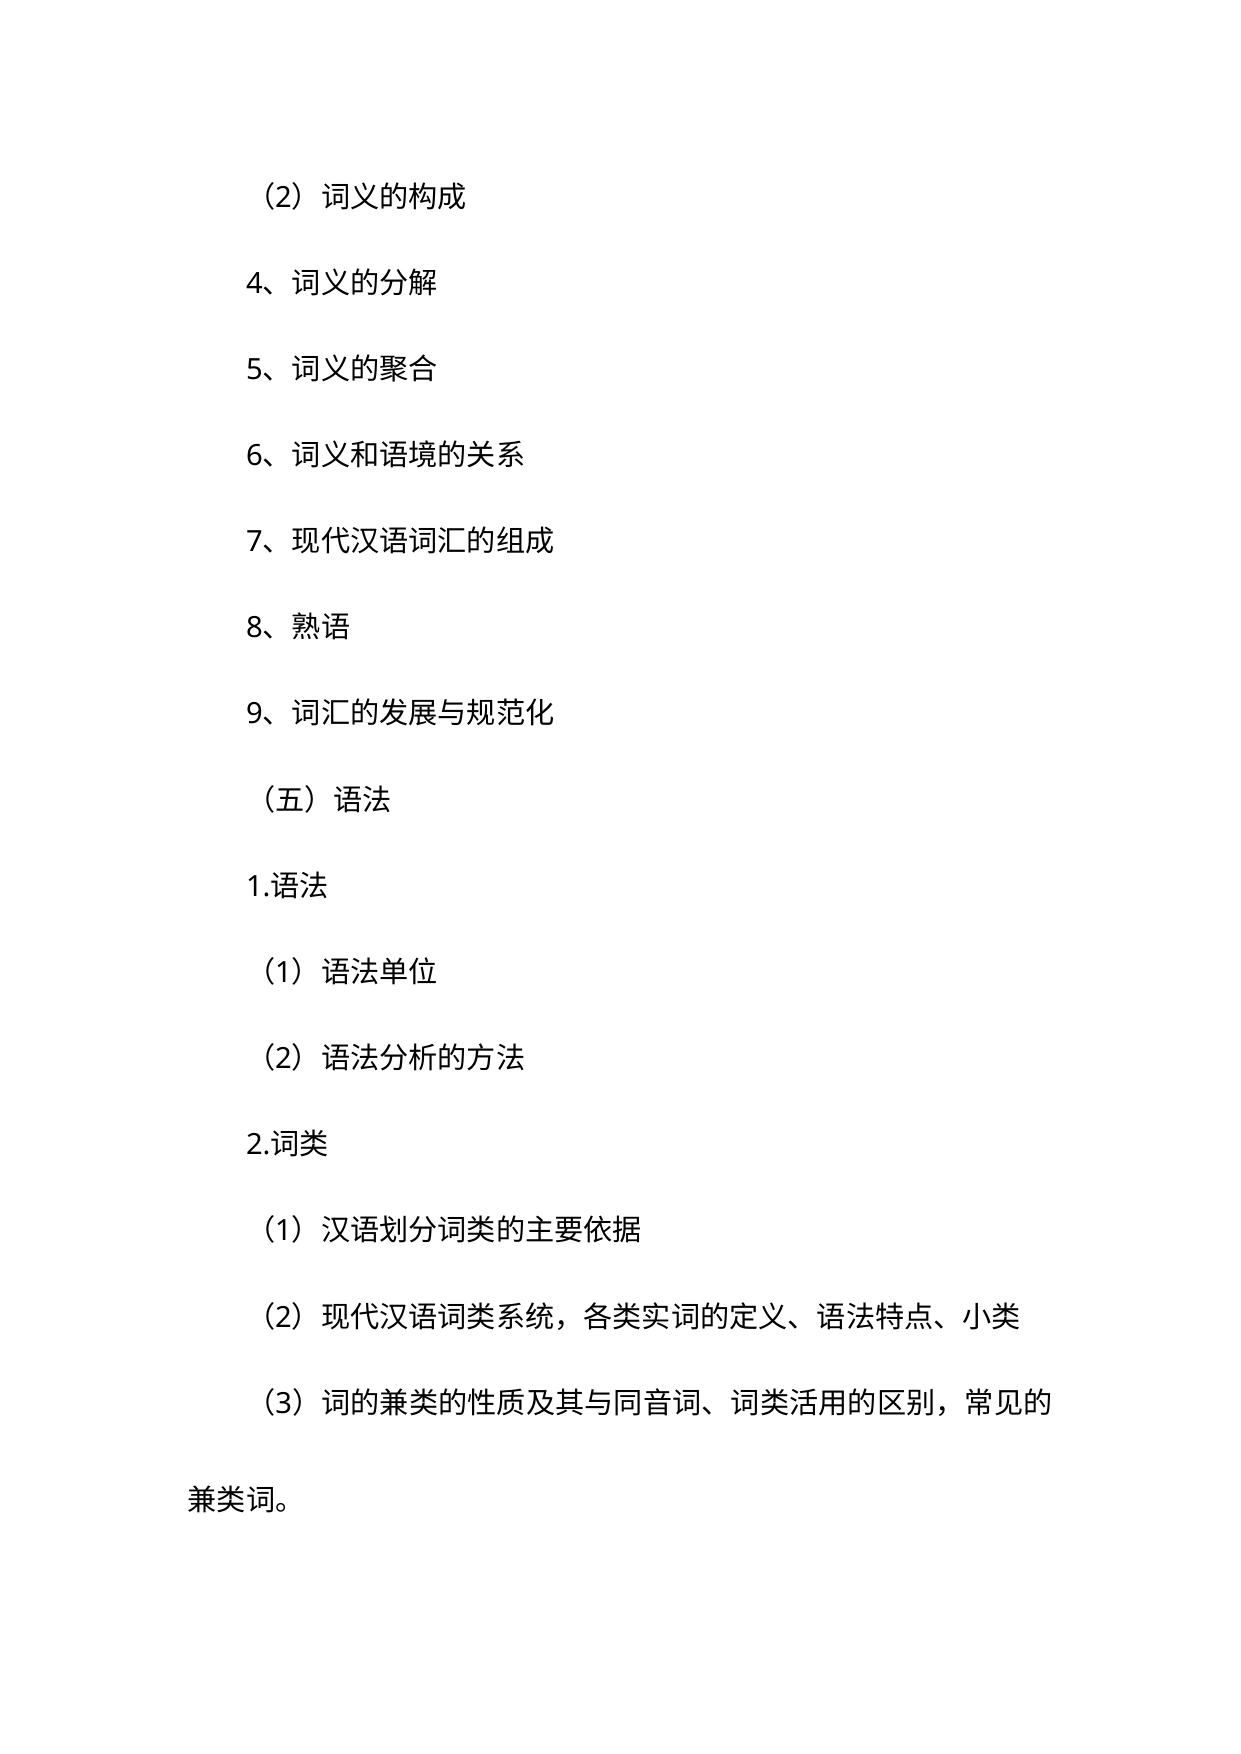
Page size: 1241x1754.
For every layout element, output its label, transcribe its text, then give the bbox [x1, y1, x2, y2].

text （2）语法分析的方法 [187, 1023, 1053, 1088]
text 2.词类 [187, 1109, 1053, 1174]
text 9、词汇的发展与规范化 [187, 679, 1053, 744]
text （2）现代汉语词类系统，各类实词的定义、语法特点、小类 [187, 1282, 1053, 1347]
text （2）词义的构成 [187, 162, 1053, 227]
text 7、现代汉语词汇的组成 [187, 507, 1053, 572]
text 8、熟语 [187, 593, 1053, 658]
text 6、词义和语境的关系 [187, 420, 1053, 485]
text （1）语法单位 [187, 937, 1053, 1002]
text 5、词义的聚合 [187, 334, 1053, 399]
text 1.语法 [187, 851, 1053, 916]
text （五）语法 [187, 765, 1053, 830]
text （3）词的兼类的性质及其与同音词、词类活用的区别，常见的兼类词。 [187, 1368, 1053, 1531]
text 4、词义的分解 [187, 248, 1053, 313]
text （1）汉语划分词类的主要依据 [187, 1196, 1053, 1261]
